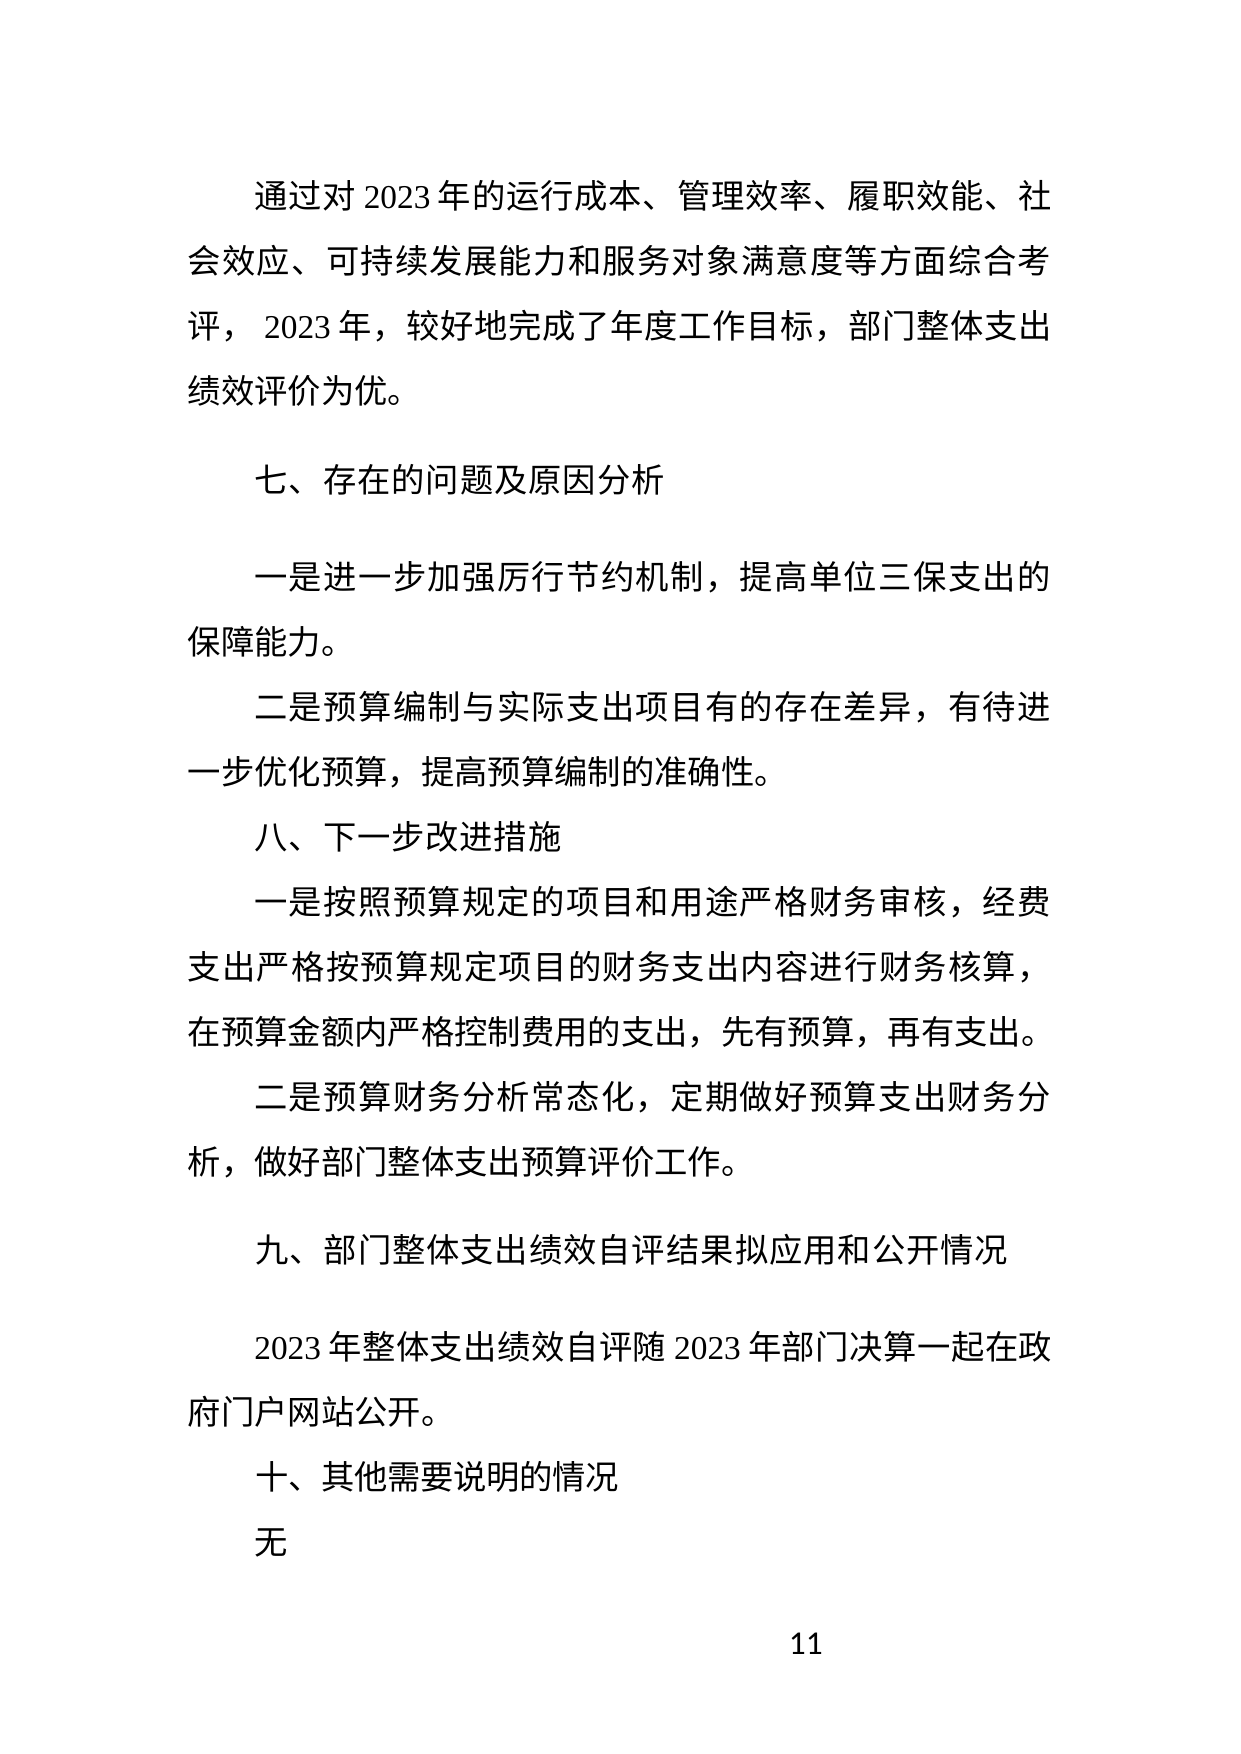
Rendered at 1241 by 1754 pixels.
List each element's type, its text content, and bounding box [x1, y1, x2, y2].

text 2023年整体支出绩效自评随2023年部门决算一起在政府门户网站公开。 [187, 1313, 1053, 1443]
text 二是预算编制与实际支出项目有的存在差异，有待进一步优化预算，提高预算编制的准确性。 [187, 672, 1053, 802]
text 一是按照预算规定的项目和用途严格财务审核，经费支出严格按预算规定项目的财务支出内容进行财务核算，在预算金额内严格控制费用的支出，先有预算，再有支出。 [187, 867, 1053, 1062]
text 九、部门整体支出绩效自评结果拟应用和公开情况 [255, 1215, 1053, 1313]
text 无 [187, 1508, 1053, 1573]
text 二是预算财务分析常态化，定期做好预算支出财务分析，做好部门整体支出预算评价工作。 [187, 1062, 1053, 1192]
text 八、下一步改进措施 [254, 802, 1053, 867]
text 七、存在的问题及原因分析 [254, 445, 1053, 542]
text 通过对2023年的运行成本、管理效率、履职效能、社会效应、可持续发展能力和服务对象满意度等方面综合考评， 2023年，较好地完成了年度工作目标，部门整体支出绩效评价为优。 [187, 162, 1053, 422]
text 一是进一步加强厉行节约机制，提高单位三保支出的保障能力。 [187, 542, 1053, 672]
text 十、其他需要说明的情况 [255, 1443, 1053, 1508]
